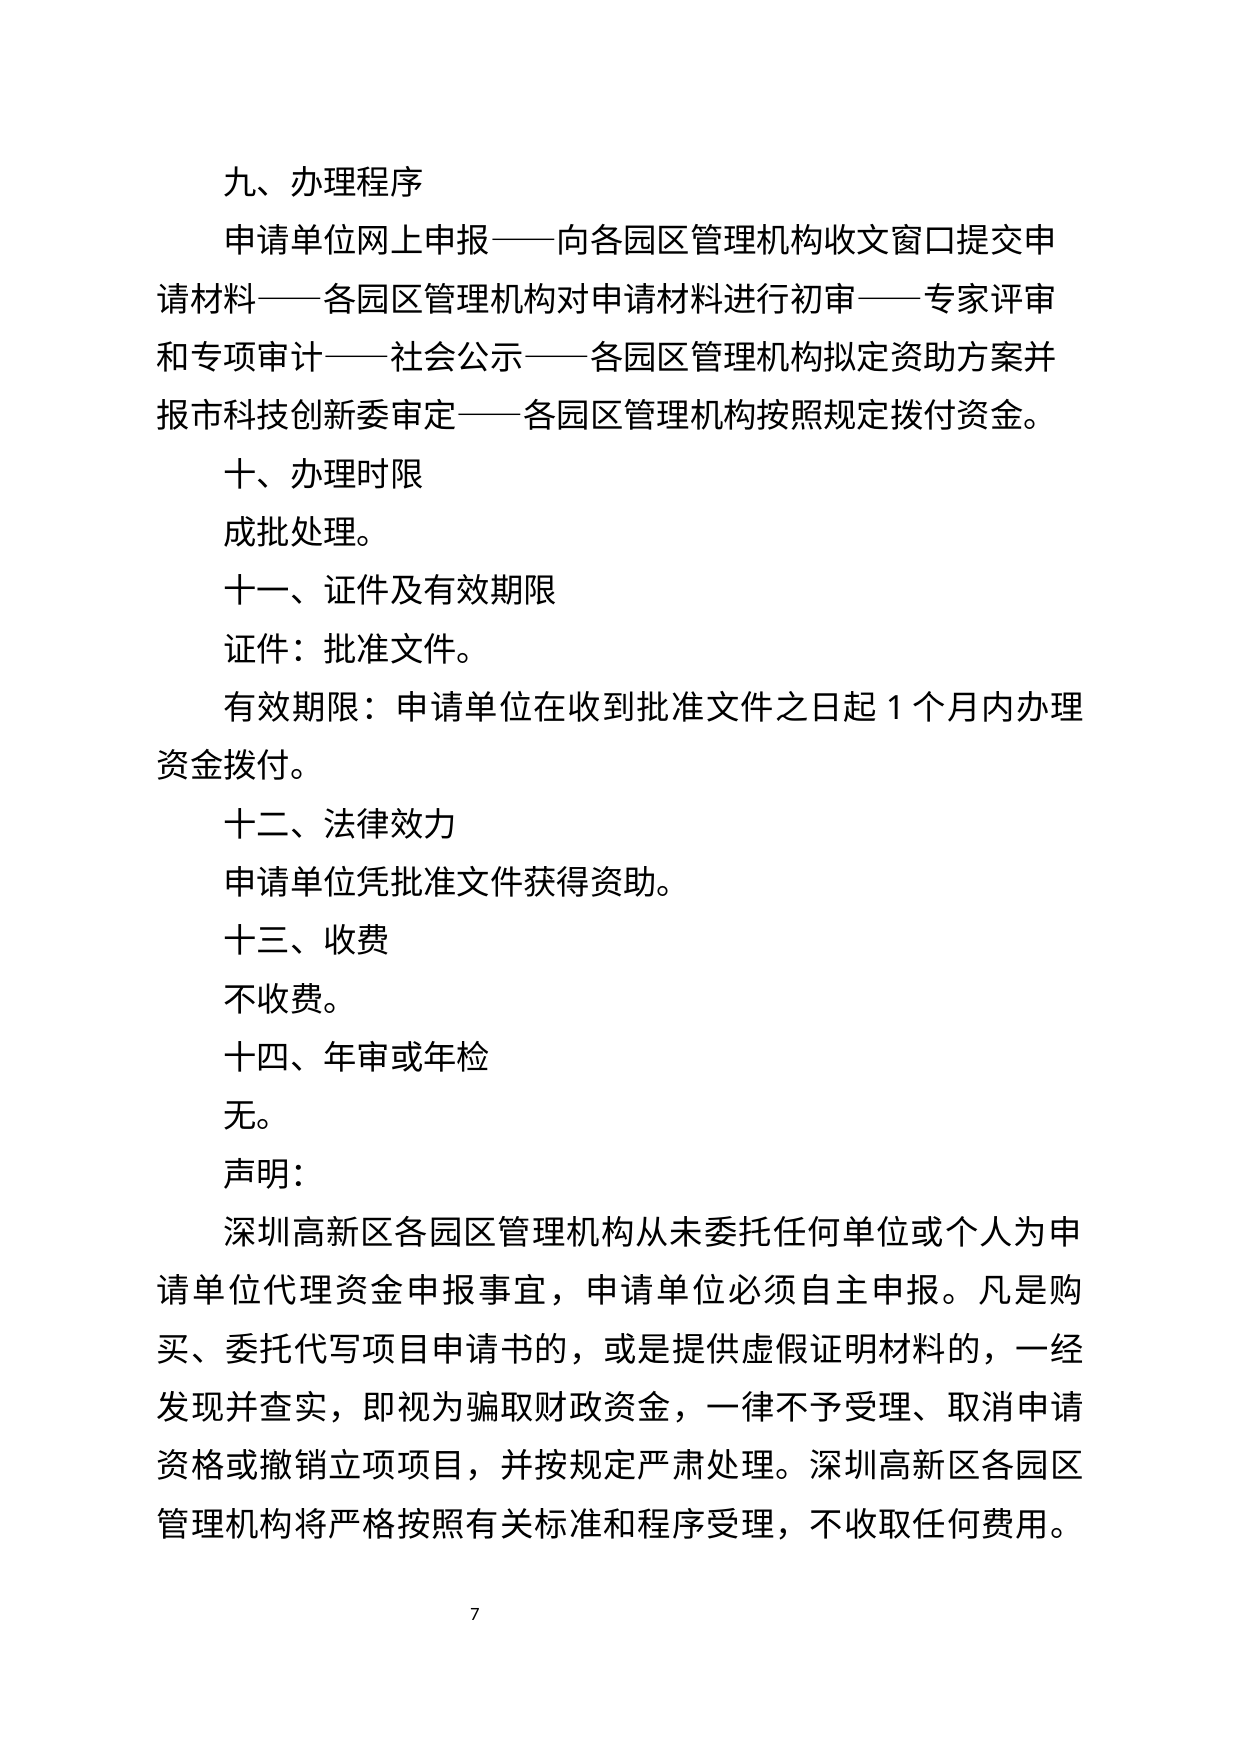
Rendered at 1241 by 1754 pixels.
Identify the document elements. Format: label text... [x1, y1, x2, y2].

text 十四、年审或年检 [156, 1023, 1084, 1081]
text 申请单位网上申报——向各园区管理机构收文窗口提交申请材料——各园区管理机构对申请材料进行初审——专家评审和专项审计——社会公示——各园区管理机构拟定资助方案并报市科技创新委审定——各园区管理机构按照规定拨付资金。 [156, 206, 1084, 439]
text 不收费。 [156, 964, 1084, 1023]
text 成批处理。 [156, 498, 1084, 556]
text 十一、证件及有效期限 [156, 556, 1084, 614]
text 证件：批准文件。 [156, 614, 1084, 673]
text 无。 [156, 1081, 1084, 1139]
text 九、办理程序 [156, 148, 1084, 206]
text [156, 1198, 1084, 1548]
text 十、办理时限 [156, 439, 1084, 498]
text 声明： [156, 1139, 1084, 1198]
text 有效期限：申请单位在收到批准文件之日起1个月内办理资金拨付。 [156, 673, 1084, 789]
text 十二、法律效力 [156, 789, 1084, 848]
text 申请单位凭批准文件获得资助。 [156, 848, 1084, 906]
text 十三、收费 [156, 906, 1084, 964]
